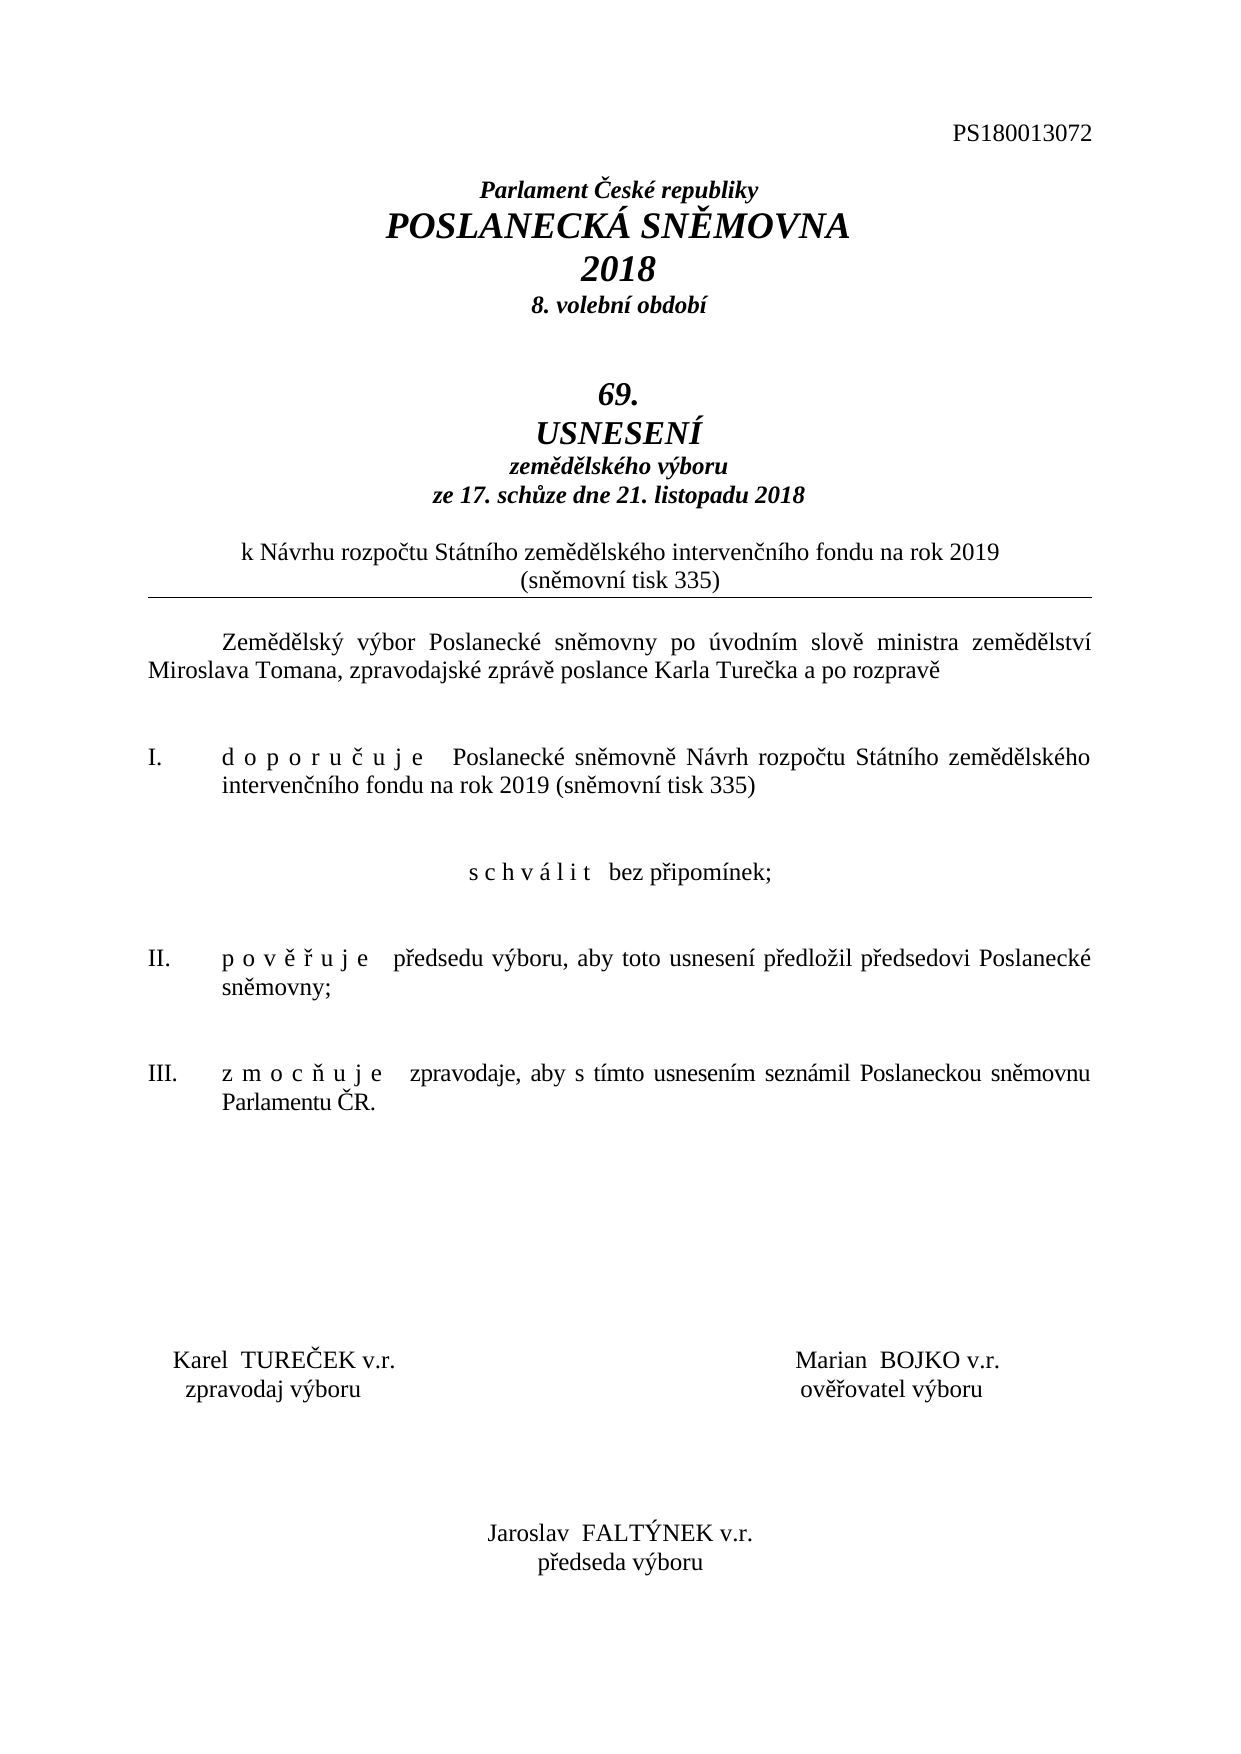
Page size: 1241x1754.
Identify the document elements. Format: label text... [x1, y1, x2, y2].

text USNESENÍ [148, 413, 1092, 451]
text PS180013072 [148, 118, 1092, 147]
text Zemědělský výbor Poslanecké sněmovny po úvodním slově ministra zemědělství Miroslava Tomana, zpravodajské zprávě poslance Karla Turečka a po rozpravě [148, 627, 1092, 684]
text POSLANECKÁ SNĚMOVNA [148, 204, 1092, 247]
text Jaroslav FALTÝNEK v.r. [148, 1518, 1092, 1547]
text předseda výboru [148, 1547, 1092, 1576]
list p o v ě ř u j e předsedu výboru, aby toto usnesení předložil předsedovi Poslanecké sněmovny; [148, 943, 1092, 1001]
text Parlament České republiky [148, 175, 1092, 204]
text s c h v á l i t bez připomínek; [148, 857, 1092, 886]
list z m o c ň u j e zpravodaje, aby s tímto usnesením seznámil Poslaneckou sněmovnu Parlamentu ČR. [148, 1058, 1092, 1116]
list d o p o r u č u j e Poslanecké sněmovně Návrh rozpočtu Státního zemědělského intervenčního fondu na rok 2019 (sněmovní tisk 335) [148, 742, 1092, 799]
text zemědělského výboru [148, 451, 1092, 480]
text k Návrhu rozpočtu Státního zemědělského intervenčního fondu na rok 2019 [148, 537, 1092, 566]
text zpravodaj výboru ověřovatel výboru [148, 1374, 1092, 1403]
text (sněmovní tisk 335) [148, 566, 1092, 597]
text ze 17. schůze dne 21. listopadu 2018 [148, 480, 1092, 509]
text 69. [148, 375, 1092, 413]
text Karel TUREČEK v.r. Marian BOJKO v.r. [148, 1346, 1092, 1374]
text 8. volební období [148, 290, 1092, 319]
text 2018 [148, 247, 1092, 290]
